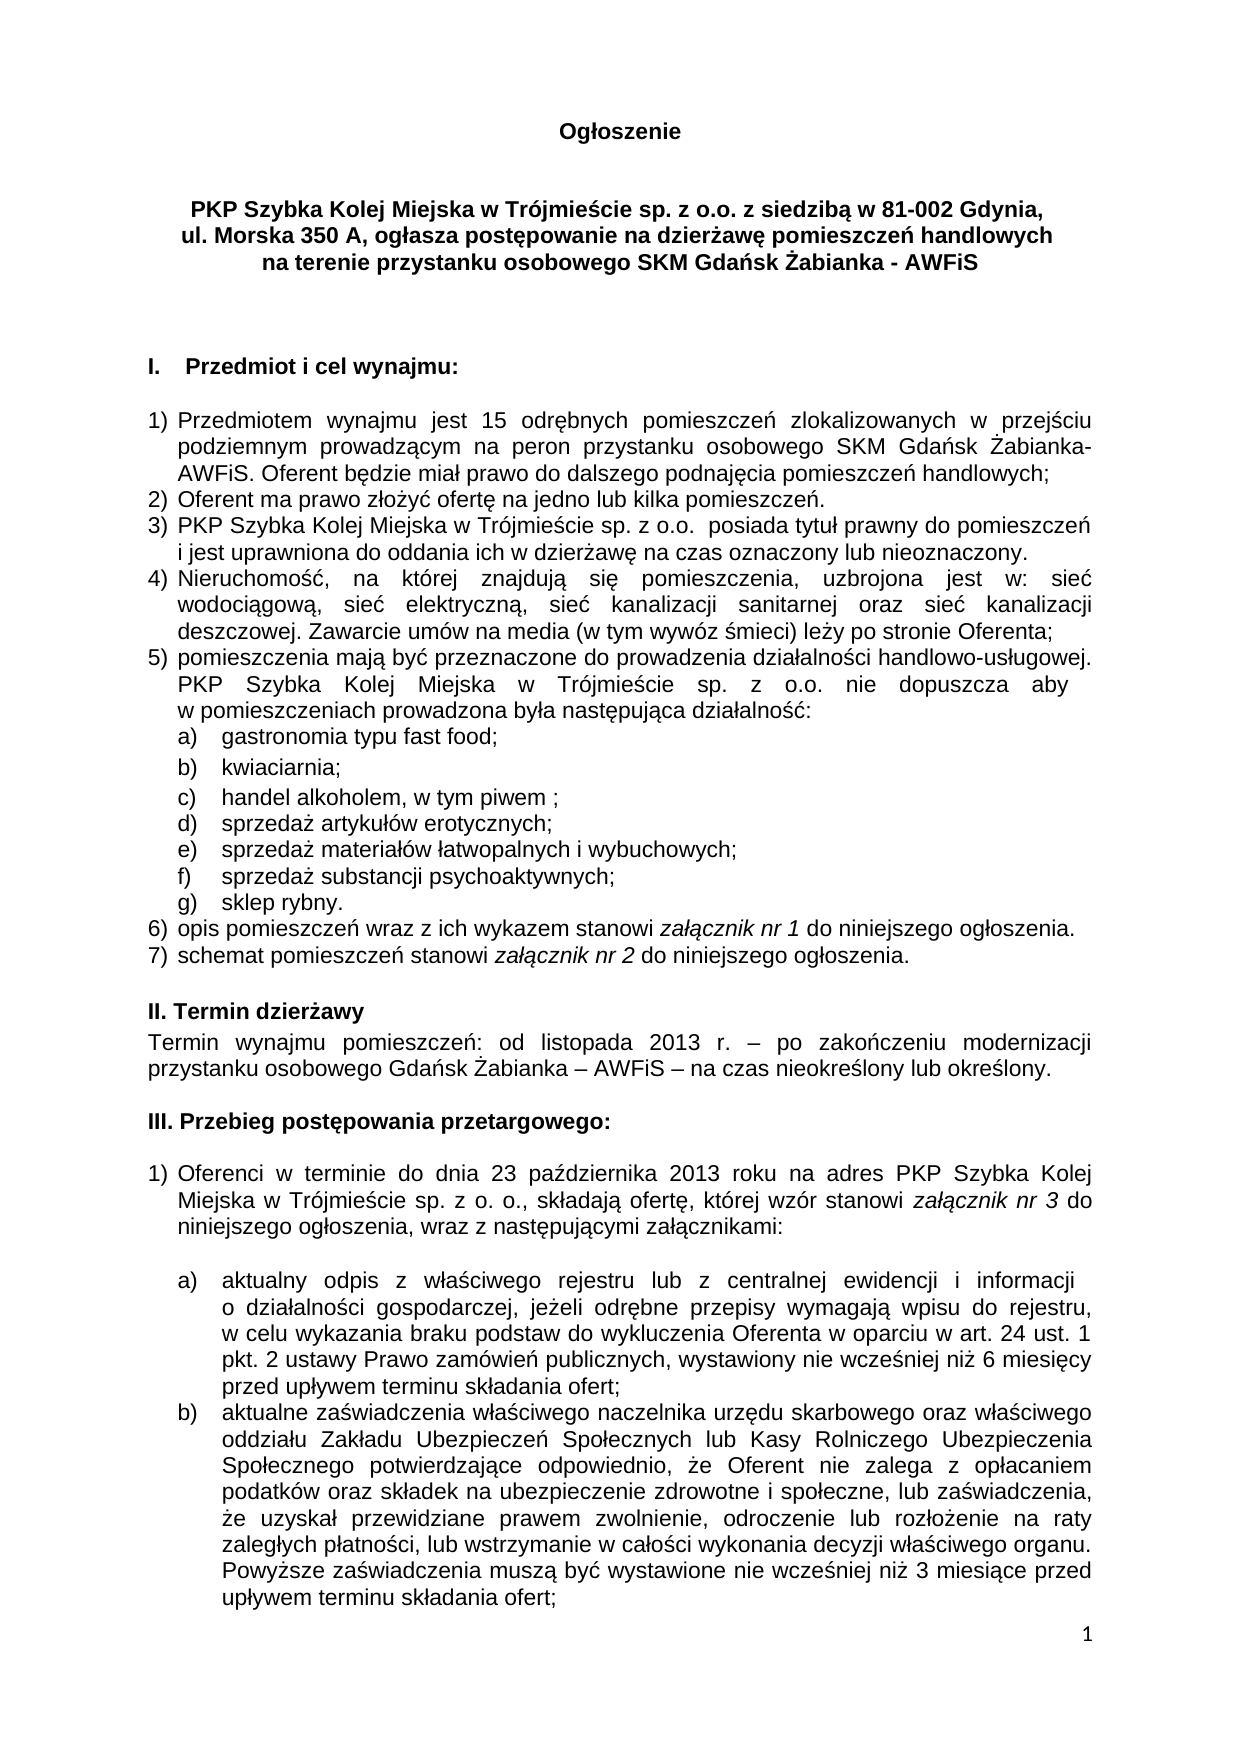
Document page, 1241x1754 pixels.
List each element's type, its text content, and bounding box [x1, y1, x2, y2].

list sprzedaż artykułów erotycznych; [177, 810, 1092, 836]
list Oferenci w terminie do dnia 23 października 2013 roku na adres PKP Szybka Kolej Miejska w Trójmieście sp. z o. o., składają ofertę, której wzór stanowi załącznik nr 3 do niniejszego ogłoszenia, wraz z następującymi załącznikami: [148, 1160, 1092, 1239]
list Przedmiot i cel wynajmu: [148, 353, 1092, 379]
list handel alkoholem, w tym piwem ; [177, 784, 1092, 810]
list Nieruchomość, na której znajdują się pomieszczenia, uzbrojona jest w: sieć wodociągową, sieć elektryczną, sieć kanalizacji sanitarnej oraz sieć kanalizacji deszczowej. Zawarcie umów na media (w tym wywóz śmieci) leży po stronie Oferenta; [148, 565, 1092, 644]
list sprzedaż substancji psychoaktywnych; [177, 863, 1092, 889]
list Przedmiotem wynajmu jest 15 odrębnych pomieszczeń zlokalizowanych w przejściu podziemnym prowadzącym na peron przystanku osobowego SKM Gdańsk Żabianka-AWFiS. Oferent będzie miał prawo do dalszego podnajęcia pomieszczeń handlowych; [148, 407, 1092, 486]
list aktualne zaświadczenia właściwego naczelnika urzędu skarbowego oraz właściwego oddziału Zakładu Ubezpieczeń Społecznych lub Kasy Rolniczego Ubezpieczenia Społecznego potwierdzające odpowiednio, że Oferent nie zalega z opłacaniem podatków oraz składek na ubezpieczenie zdrowotne i społeczne, lub zaświadczenia, że uzyskał przewidziane prawem zwolnienie, odroczenie lub rozłożenie na raty zaległych płatności, lub wstrzymanie w całości wykonania decyzji właściwego organu. Powyższe zaświadczenia muszą być wystawione nie wcześniej niż 3 miesiące przed upływem terminu składania ofert; [177, 1399, 1092, 1610]
list sprzedaż materiałów łatwopalnych i wybuchowych; [177, 836, 1092, 863]
text II. Termin dzierżawy [148, 998, 1092, 1025]
list kwiaciarnia; [177, 753, 1092, 780]
text Ogłoszenie [148, 118, 1092, 144]
list opis pomieszczeń wraz z ich wykazem stanowi załącznik nr 1 do niniejszego ogłoszenia. [148, 915, 1092, 942]
list schemat pomieszczeń stanowi załącznik nr 2 do niniejszego ogłoszenia. [148, 942, 1092, 968]
text III. Przebieg postępowania przetargowego: [148, 1108, 1092, 1134]
list gastronomia typu fast food; [177, 723, 1092, 749]
list sklep rybny. [177, 889, 1092, 915]
list PKP Szybka Kolej Miejska w Trójmieście sp. z o.o. posiada tytuł prawny do pomieszczeń i jest uprawniona do oddania ich w dzierżawę na czas oznaczony lub nieoznaczony. [148, 512, 1092, 565]
list Oferent ma prawo złożyć ofertę na jedno lub kilka pomieszczeń. [148, 486, 1092, 512]
text PKP Szybka Kolej Miejska w Trójmieście sp. z o.o. z siedzibą w 81-002 Gdynia, ul. Morska , ogłasza postępowanie na dzierżawę pomieszczeń handlowych na terenie przystanku osobowego SKM Gdańsk Żabianka - AWFiS [148, 196, 1092, 275]
list aktualny odpis z właściwego rejestru lub z centralnej ewidencji i informacji o działalności gospodarczej, jeżeli odrębne przepisy wymagają wpisu do rejestru, w celu wykazania braku podstaw do wykluczenia Oferenta w oparciu w art. 24 ust. 1 pkt. 2 ustawy Prawo zamówień publicznych, wystawiony nie wcześniej niż 6 miesięcy przed upływem terminu składania ofert; [177, 1267, 1092, 1399]
text Termin wynajmu pomieszczeń: od listopada 2013 r. – po zakończeniu modernizacji przystanku osobowego Gdańsk Żabianka – AWFiS – na czas nieokreślony lub określony. [148, 1028, 1092, 1081]
list pomieszczenia mają być przeznaczone do prowadzenia działalności handlowo-usługowej. PKP Szybka Kolej Miejska w Trójmieście sp. z o.o. nie dopuszcza aby w pomieszczeniach prowadzona była następująca działalność: [148, 644, 1092, 723]
